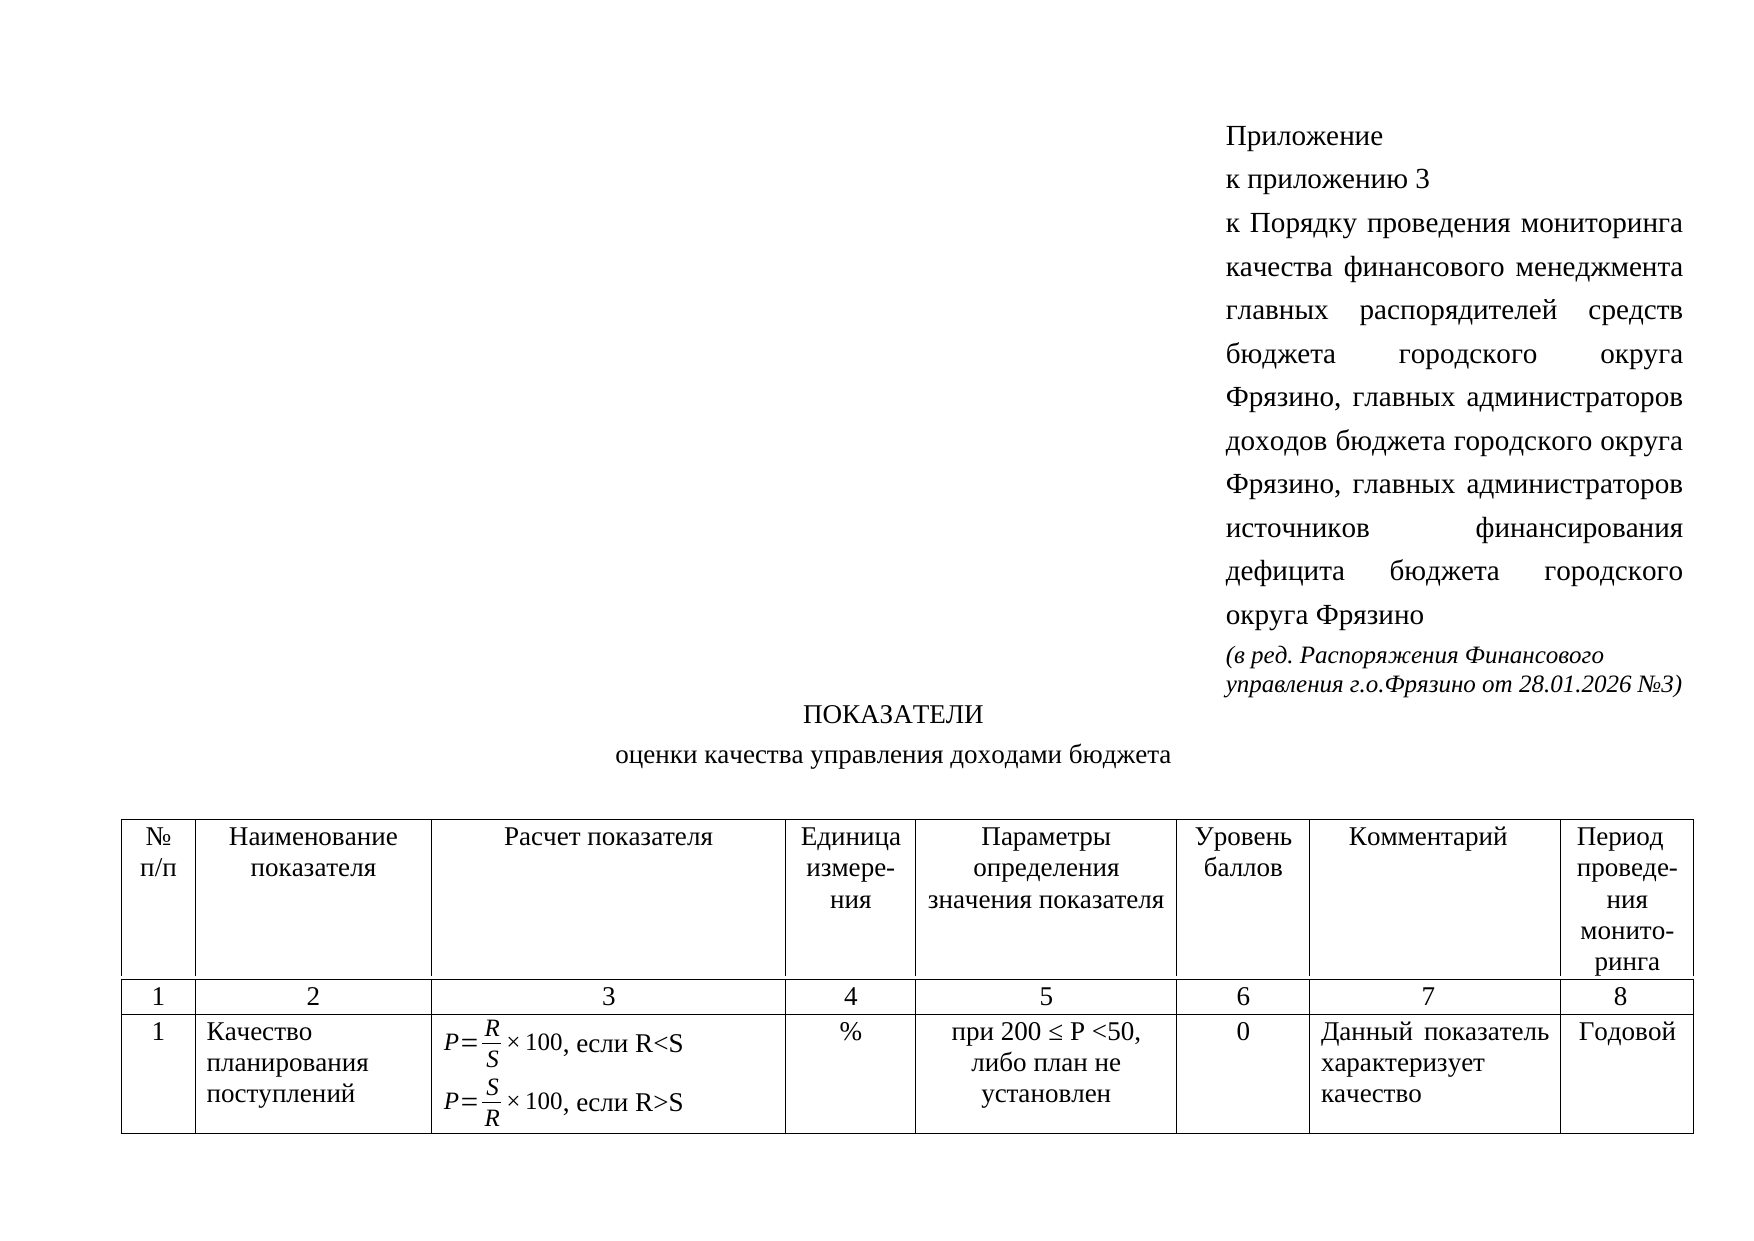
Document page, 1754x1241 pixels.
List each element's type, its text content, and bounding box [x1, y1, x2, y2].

table_header Расчет показателя [432, 820, 785, 976]
table_header Параметры определения значения показателя [916, 820, 1176, 976]
table_header 8 [1561, 980, 1693, 1013]
table_cell Годовой [1561, 1015, 1693, 1132]
table_header 2 [196, 980, 431, 1013]
text ПОКАЗАТЕЛИ [103, 698, 1683, 729]
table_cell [916, 1015, 1176, 1132]
text к Порядку проведения мониторинга качества финансового менеджмента главных распорядителей средств бюджета городского округа Фрязино, главных администраторов доходов бюджета городского округа Фрязино, главных администраторов источников финансирования дефицита бюджета городского округа Фрязино [1226, 205, 1683, 631]
table_header № п/п [122, 820, 195, 976]
table_header 5 [916, 980, 1176, 1013]
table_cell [1310, 1015, 1560, 1132]
table_cell % [786, 1015, 915, 1132]
table_cell 1 [122, 1015, 195, 1132]
text оценки качества управления доходами бюджета [103, 738, 1683, 770]
table_header Комментарий [1310, 820, 1560, 976]
table_header Уровень баллов [1177, 820, 1309, 976]
text к приложению 3 [1226, 162, 1746, 195]
table_header Единица измере-ния [786, 820, 915, 976]
table_header 7 [1310, 980, 1560, 1013]
text Приложение [1226, 118, 1746, 152]
table_header 6 [1177, 980, 1309, 1013]
text (в ред. Распоряжения Финансового управления г.о.Фрязино от 28.01.2026 №3) [1226, 641, 1683, 698]
table_header Наименование показателя [196, 820, 431, 976]
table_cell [432, 1015, 785, 1132]
table_cell 0 1 2 3 4 5 [1177, 1015, 1309, 1132]
table_header 4 [786, 980, 915, 1013]
table_header 3 [432, 980, 785, 1013]
table_header Период проведе-ния монито-ринга [1561, 820, 1693, 976]
table_header 1 [122, 980, 195, 1013]
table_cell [196, 1015, 431, 1132]
